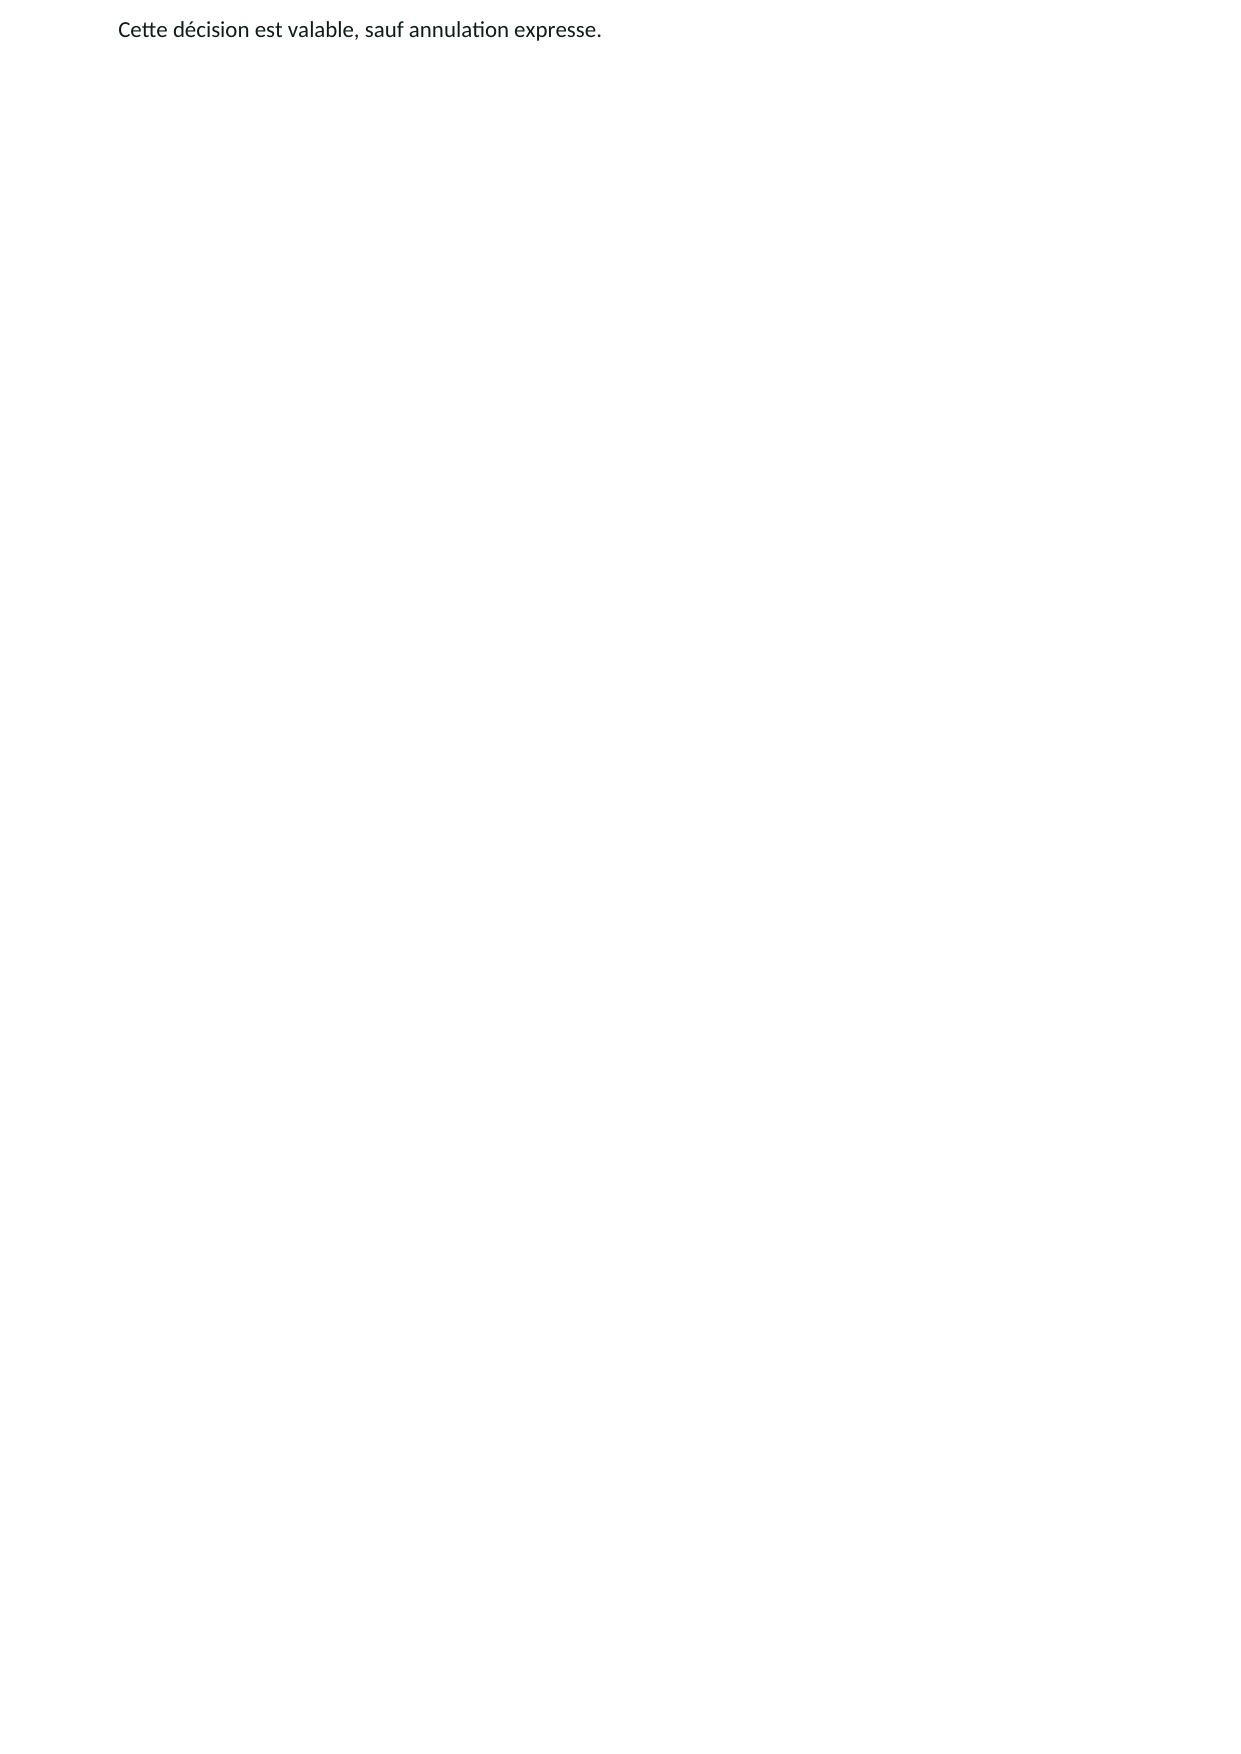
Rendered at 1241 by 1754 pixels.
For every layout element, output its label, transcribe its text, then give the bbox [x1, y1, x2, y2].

text Cette décision est valable, sauf annulation expresse. [118, 15, 1122, 43]
